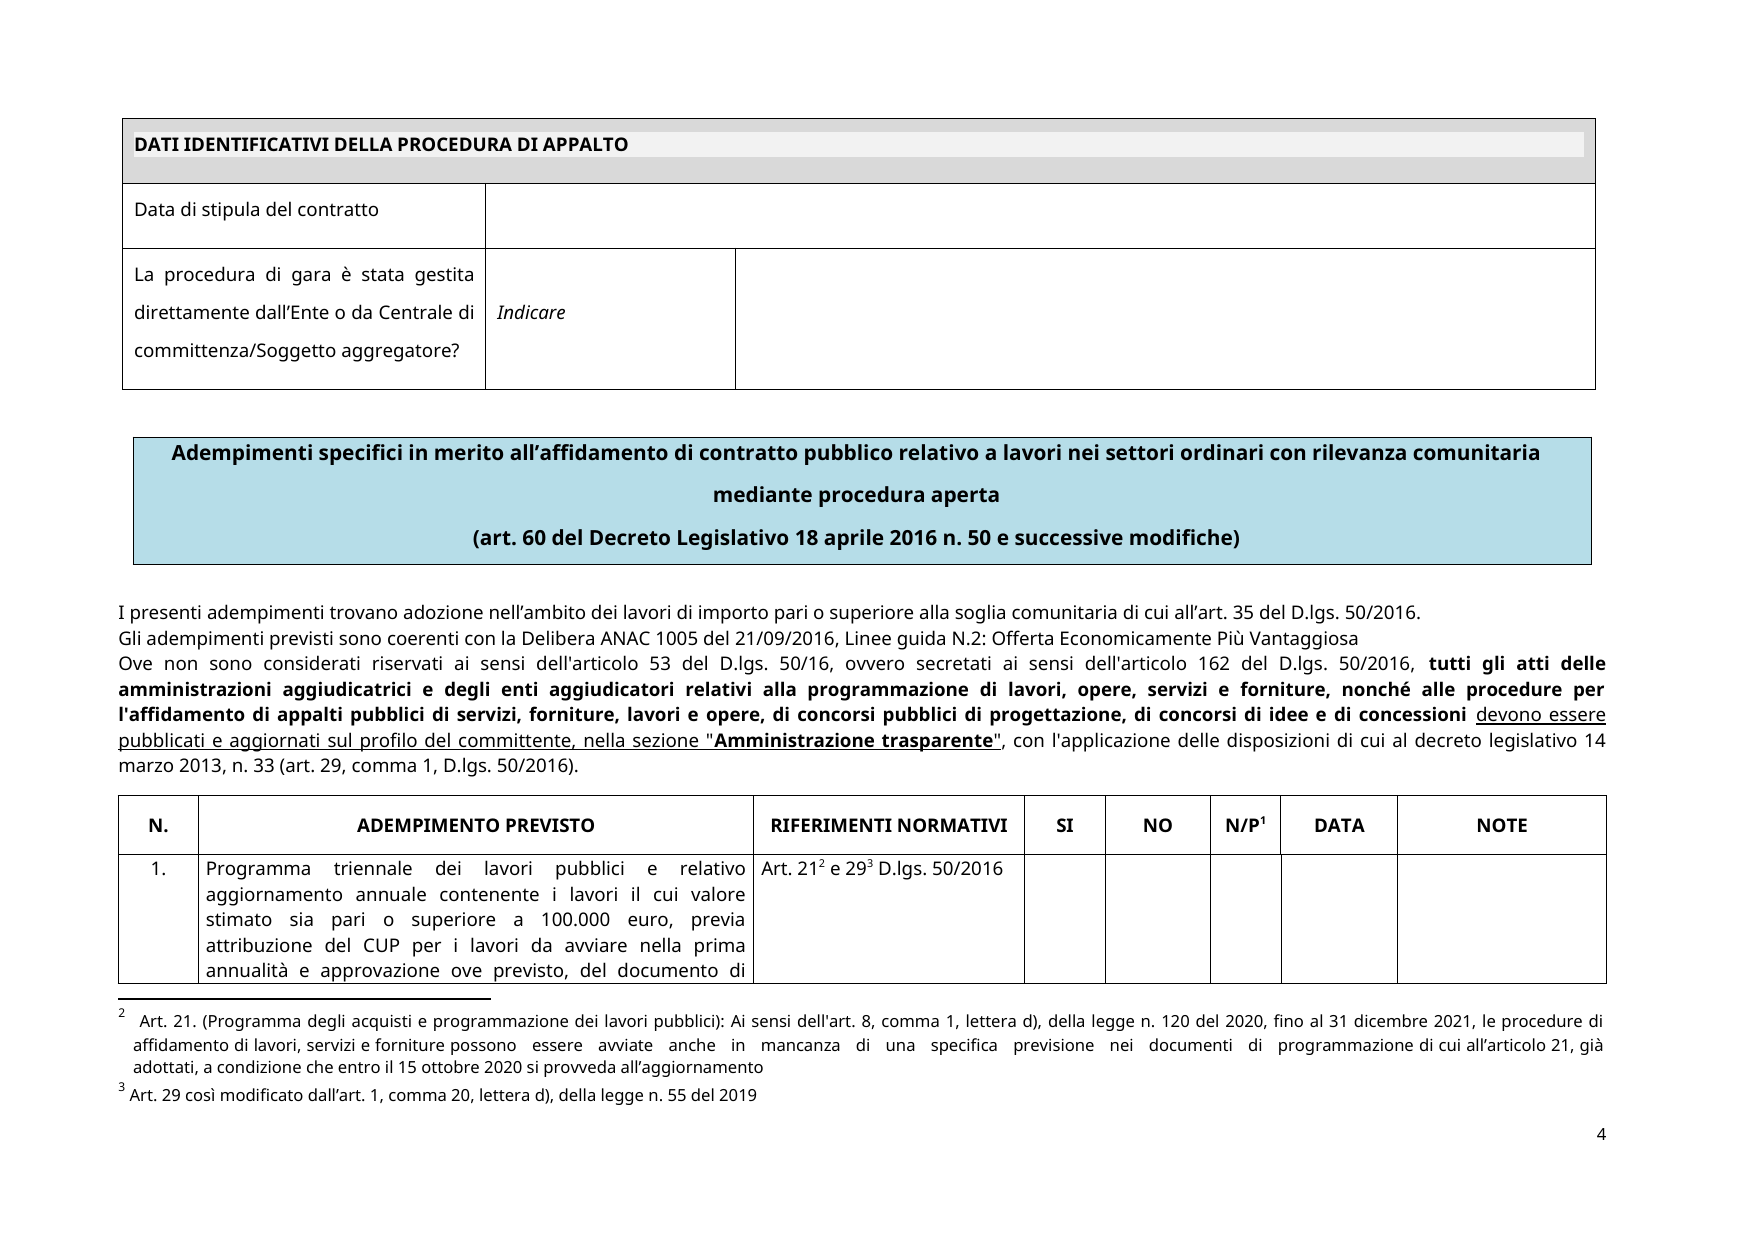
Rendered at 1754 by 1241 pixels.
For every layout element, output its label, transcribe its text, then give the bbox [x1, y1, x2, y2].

table_header N/P [1211, 796, 1280, 854]
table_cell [199, 855, 753, 983]
table_cell [736, 249, 1595, 389]
table_header DATA [1281, 796, 1397, 854]
table_cell [1282, 855, 1397, 983]
table_header DATI IDENTIFICATIVI DELLA PROCEDURA DI APPALTO [123, 119, 1595, 183]
table_header Adempimenti specifici in merito all’affidamento di contratto pubblico relativo a lavori nei settori ordinari con rilevanza comunitaria mediante procedura aperta (art. 60 del Decreto Legislativo 18 aprile 2016 n. 50 e successive modifiche) [134, 438, 1591, 564]
table_header NO [1106, 796, 1210, 854]
table_cell Data di stipula del contratto [123, 184, 485, 247]
text I presenti adempimenti trovano adozione nell’ambito dei lavori di importo pari o superiore alla soglia comunitaria di cui all’art. 35 del D.lgs. 50/2016. [118, 599, 1606, 625]
table_cell [486, 184, 1595, 247]
table_cell Art. 21 e 29 D.lgs. 50/2016 [754, 855, 1024, 983]
table_cell [1398, 855, 1606, 983]
table_cell [1106, 855, 1210, 983]
text Ove non sono considerati riservati ai sensi dell'articolo 53 del D.lgs. 50/16, ovvero secretati ai sensi dell'articolo 162 del D.lgs. 50/2016, tutti gli atti delle amministrazioni aggiudicatrici e degli enti aggiudicatori relativi alla programmazione di lavori, opere, servizi e forniture, nonché alle procedure per l'affidamento di appalti pubblici di servizi, forniture, lavori e opere, di concorsi pubblici di progettazione, di concorsi di idee e di concessioni devono essere pubblicati e aggiornati sul profilo del committente, nella sezione "Amministrazione trasparente", con l'applicazione delle disposizioni di cui al decreto legislativo 14 marzo 2013, n. 33 (art. 29, comma 1, D.lgs. 50/2016). [118, 651, 1606, 778]
table_cell [1211, 855, 1281, 983]
table_header N. [119, 796, 198, 854]
table_header ADEMPIMENTO PREVISTO [199, 796, 753, 854]
table_header RIFERIMENTI NORMATIVI [754, 796, 1024, 854]
table_cell 1. [119, 855, 198, 983]
table_cell [1025, 855, 1105, 983]
table_cell Indicare [486, 249, 735, 389]
table_cell La procedura di gara è stata gestita direttamente dall’Ente o da Centrale di committenza/Soggetto aggregatore? [123, 249, 485, 389]
table_header SI [1025, 796, 1105, 854]
text Gli adempimenti previsti sono coerenti con la Delibera ANAC 1005 del 21/09/2016, Linee guida N.2: Offerta Economicamente Più Vantaggiosa [118, 625, 1606, 651]
table_header NOTE [1398, 796, 1606, 854]
